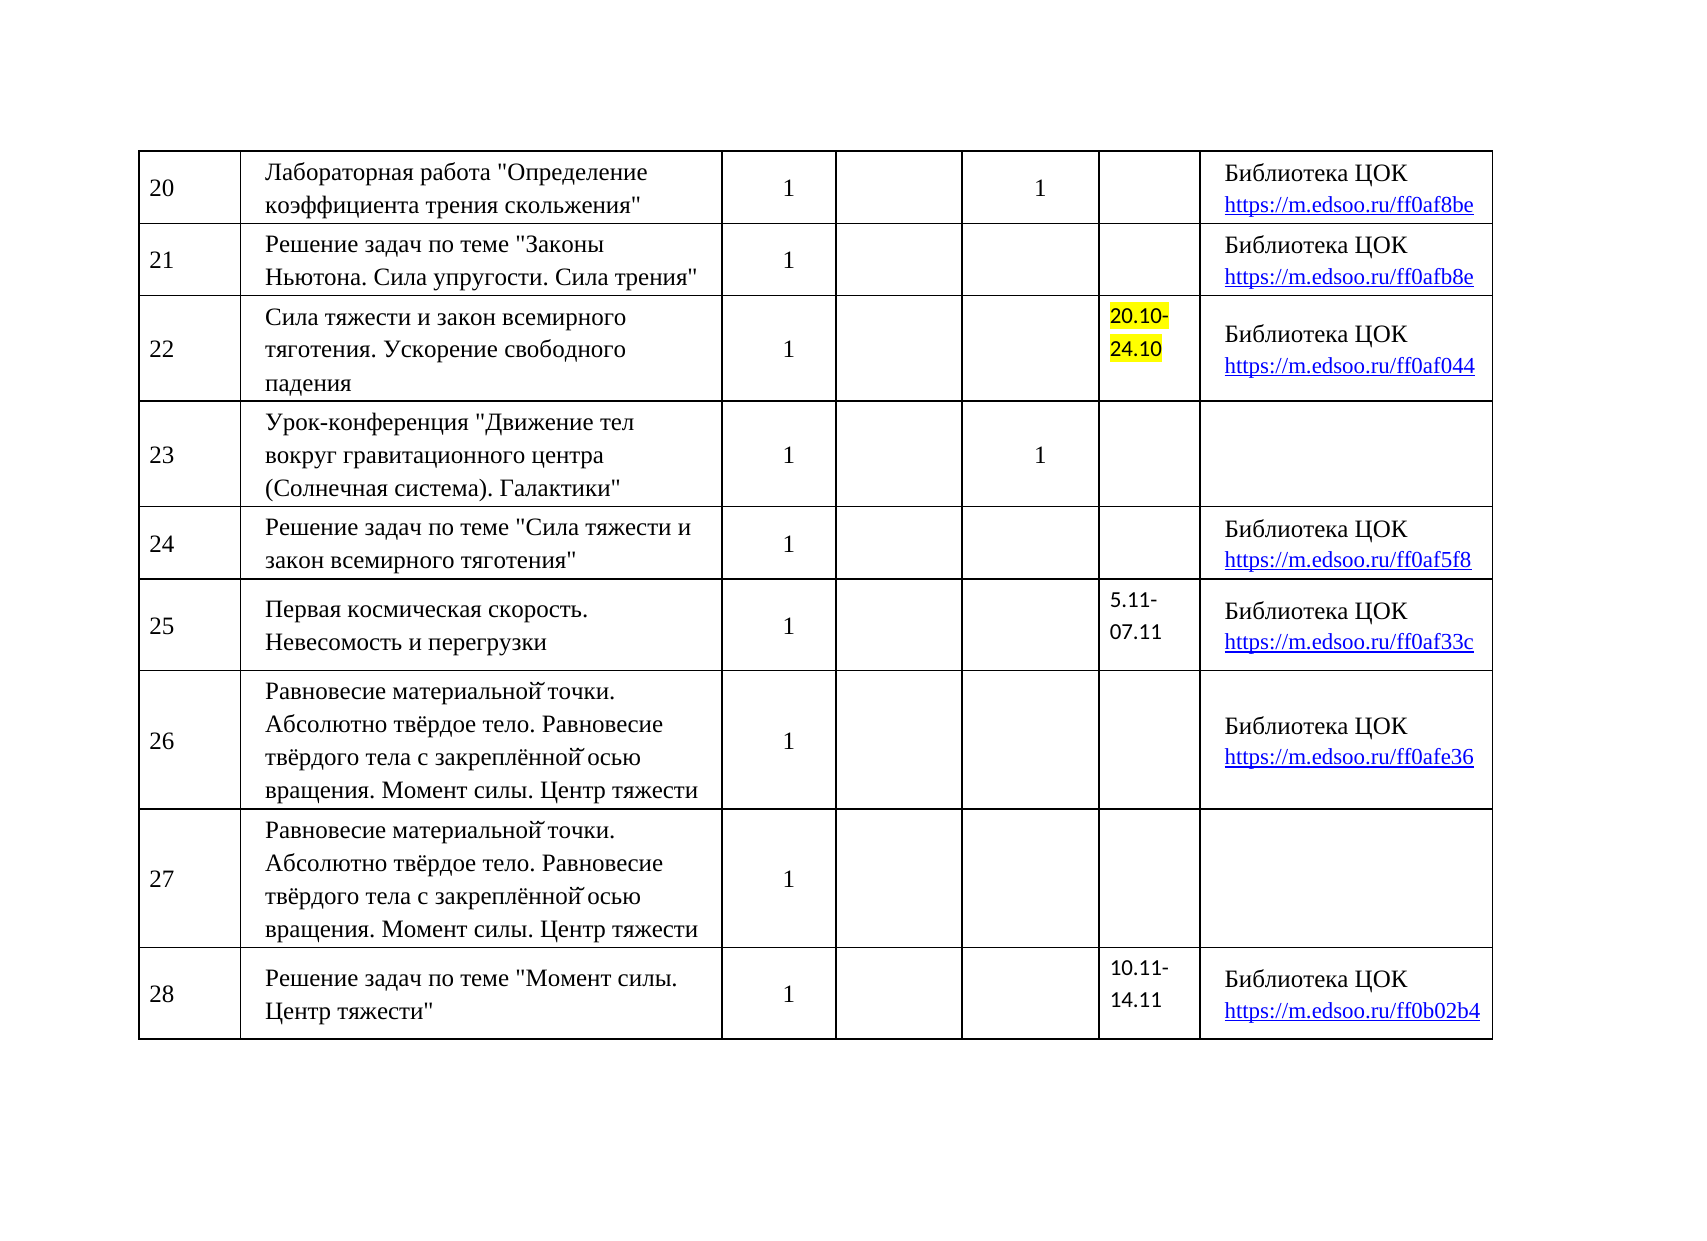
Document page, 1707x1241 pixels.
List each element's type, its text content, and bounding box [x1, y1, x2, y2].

table_cell 1 [723, 402, 835, 506]
table_cell Равновесие материальной̆ точки. Абсолютно твёрдое тело. Равновесие твёрдого тела с закреплённой̆ осью вращения. Момент силы. Центр тяжести [241, 810, 721, 947]
table_cell [837, 810, 961, 947]
table_cell [963, 580, 1098, 670]
table_cell [1100, 671, 1199, 808]
table_cell 1 [963, 152, 1098, 222]
table_cell [837, 948, 961, 1038]
table_cell 24 [140, 507, 240, 578]
table_cell 1 [723, 507, 835, 578]
table_cell Библиотека ЦОК https://m.edsoo.ru/ff0af8be [1201, 152, 1492, 222]
table_cell Первая космическая скорость. Невесомость и перегрузки [241, 580, 721, 670]
table_cell Сила тяжести и закон всемирного тяготения. Ускорение свободного падения [241, 296, 721, 400]
table_cell Решение задач по теме "Сила тяжести и закон всемирного тяготения" [241, 507, 721, 578]
table_cell [1100, 152, 1199, 222]
table_cell 26 [140, 671, 240, 808]
table_cell [837, 671, 961, 808]
table_cell 1 [723, 671, 835, 808]
table_cell Лабораторная работа "Определение коэффициента трения скольжения" [241, 152, 721, 222]
table_cell [837, 152, 961, 222]
table_cell Равновесие материальной̆ точки. Абсолютно твёрдое тело. Равновесие твёрдого тела с закреплённой̆ осью вращения. Момент силы. Центр тяжести [241, 671, 721, 808]
table_cell [1201, 810, 1492, 947]
table_cell [837, 507, 961, 578]
table_cell Библиотека ЦОК https://m.edsoo.ru/ff0af5f8 [1201, 507, 1492, 578]
table_cell 21 [140, 224, 240, 295]
table_cell [837, 224, 961, 295]
table_cell 1 [723, 580, 835, 670]
table_cell Библиотека ЦОК https://m.edsoo.ru/ff0afb8e [1201, 224, 1492, 295]
table_cell 1 [723, 224, 835, 295]
table_cell Библиотека ЦОК https://m.edsoo.ru/ff0af33c [1201, 580, 1492, 670]
table_cell 1 [963, 402, 1098, 506]
table_cell [1100, 810, 1199, 947]
table_cell 27 [140, 810, 240, 947]
table_cell [1100, 402, 1199, 506]
table_cell Урок-конференция "Движение тел вокруг гравитационного центра (Солнечная система). Галактики" [241, 402, 721, 506]
table_cell 23 [140, 402, 240, 506]
table_cell [963, 224, 1098, 295]
table_cell Библиотека ЦОК https://m.edsoo.ru/ff0afe36 [1201, 671, 1492, 808]
table_cell [963, 507, 1098, 578]
table_cell 20 [140, 152, 240, 222]
table_cell Библиотека ЦОК https://m.edsoo.ru/ff0af044 [1201, 296, 1492, 400]
table_cell [963, 810, 1098, 947]
table_cell [1100, 507, 1199, 578]
table_cell 1 [723, 152, 835, 222]
table_cell Решение задач по теме "Законы Ньютона. Сила упругости. Сила трения" [241, 224, 721, 295]
table_cell 28 [140, 948, 240, 1038]
table_cell 10.11-14.11 [1100, 948, 1199, 1038]
table_cell [1100, 224, 1199, 295]
table_cell 25 [140, 580, 240, 670]
table_cell [837, 296, 961, 400]
table_cell [963, 671, 1098, 808]
table_cell Библиотека ЦОК https://m.edsoo.ru/ff0b02b4 [1201, 948, 1492, 1038]
table_cell [963, 296, 1098, 400]
table_cell 1 [723, 296, 835, 400]
table_cell 22 [140, 296, 240, 400]
table_cell [837, 580, 961, 670]
table_cell 20.10-24.10 [1100, 296, 1199, 400]
table_cell [837, 402, 961, 506]
table_cell [963, 948, 1098, 1038]
table_cell Решение задач по теме "Момент силы. Центр тяжести" [241, 948, 721, 1038]
table_cell 5.11-07.11 [1100, 580, 1199, 670]
table_cell 1 [723, 810, 835, 947]
table_cell 1 [723, 948, 835, 1038]
table_cell [1201, 402, 1492, 506]
